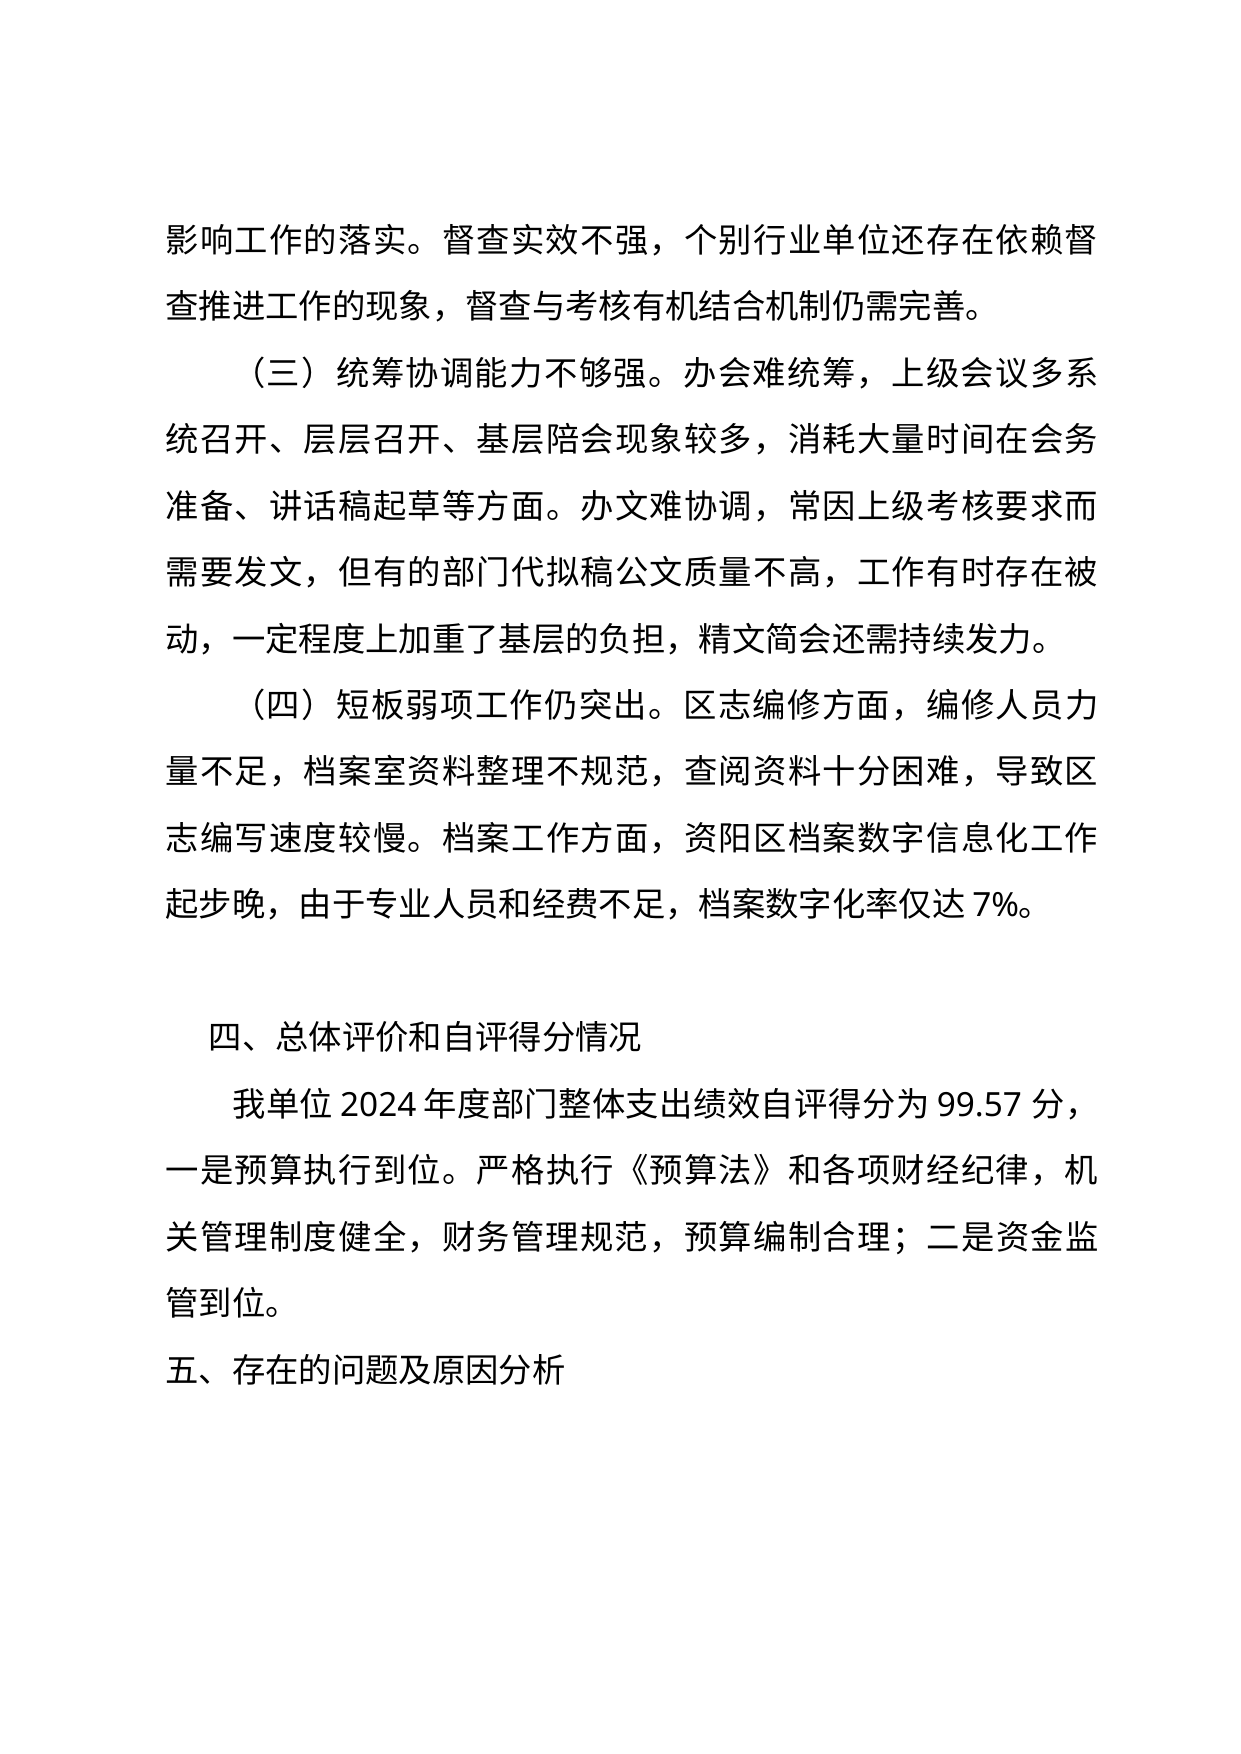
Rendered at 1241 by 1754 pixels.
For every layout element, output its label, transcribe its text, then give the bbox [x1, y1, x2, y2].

list 五、存在的问题及原因分析 [165, 1334, 1098, 1401]
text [165, 204, 1098, 337]
text 四、总体评价和自评得分情况 [165, 1002, 1098, 1068]
text （四）短板弱项工作仍突出。区志编修方面，编修人员力量不足，档案室资料整理不规范，查阅资料十分困难，导致区志编写速度较慢。档案工作方面，资阳区档案数字信息化工作起步晚，由于专业人员和经费不足，档案数字化率仅达7%。 [165, 670, 1098, 936]
text 我单位2024年度部门整体支出绩效自评得分为99.57 分，一是预算执行到位。严格执行《预算法》和各项财经纪律，机关管理制度健全，财务管理规范，预算编制合理；二是资金监管到位。 [165, 1068, 1098, 1334]
text （三）统筹协调能力不够强。办会难统筹，上级会议多系统召开、层层召开、基层陪会现象较多，消耗大量时间在会务准备、讲话稿起草等方面。办文难协调，常因上级考核要求而需要发文，但有的部门代拟稿公文质量不高，工作有时存在被动，一定程度上加重了基层的负担，精文简会还需持续发力。 [165, 337, 1098, 670]
